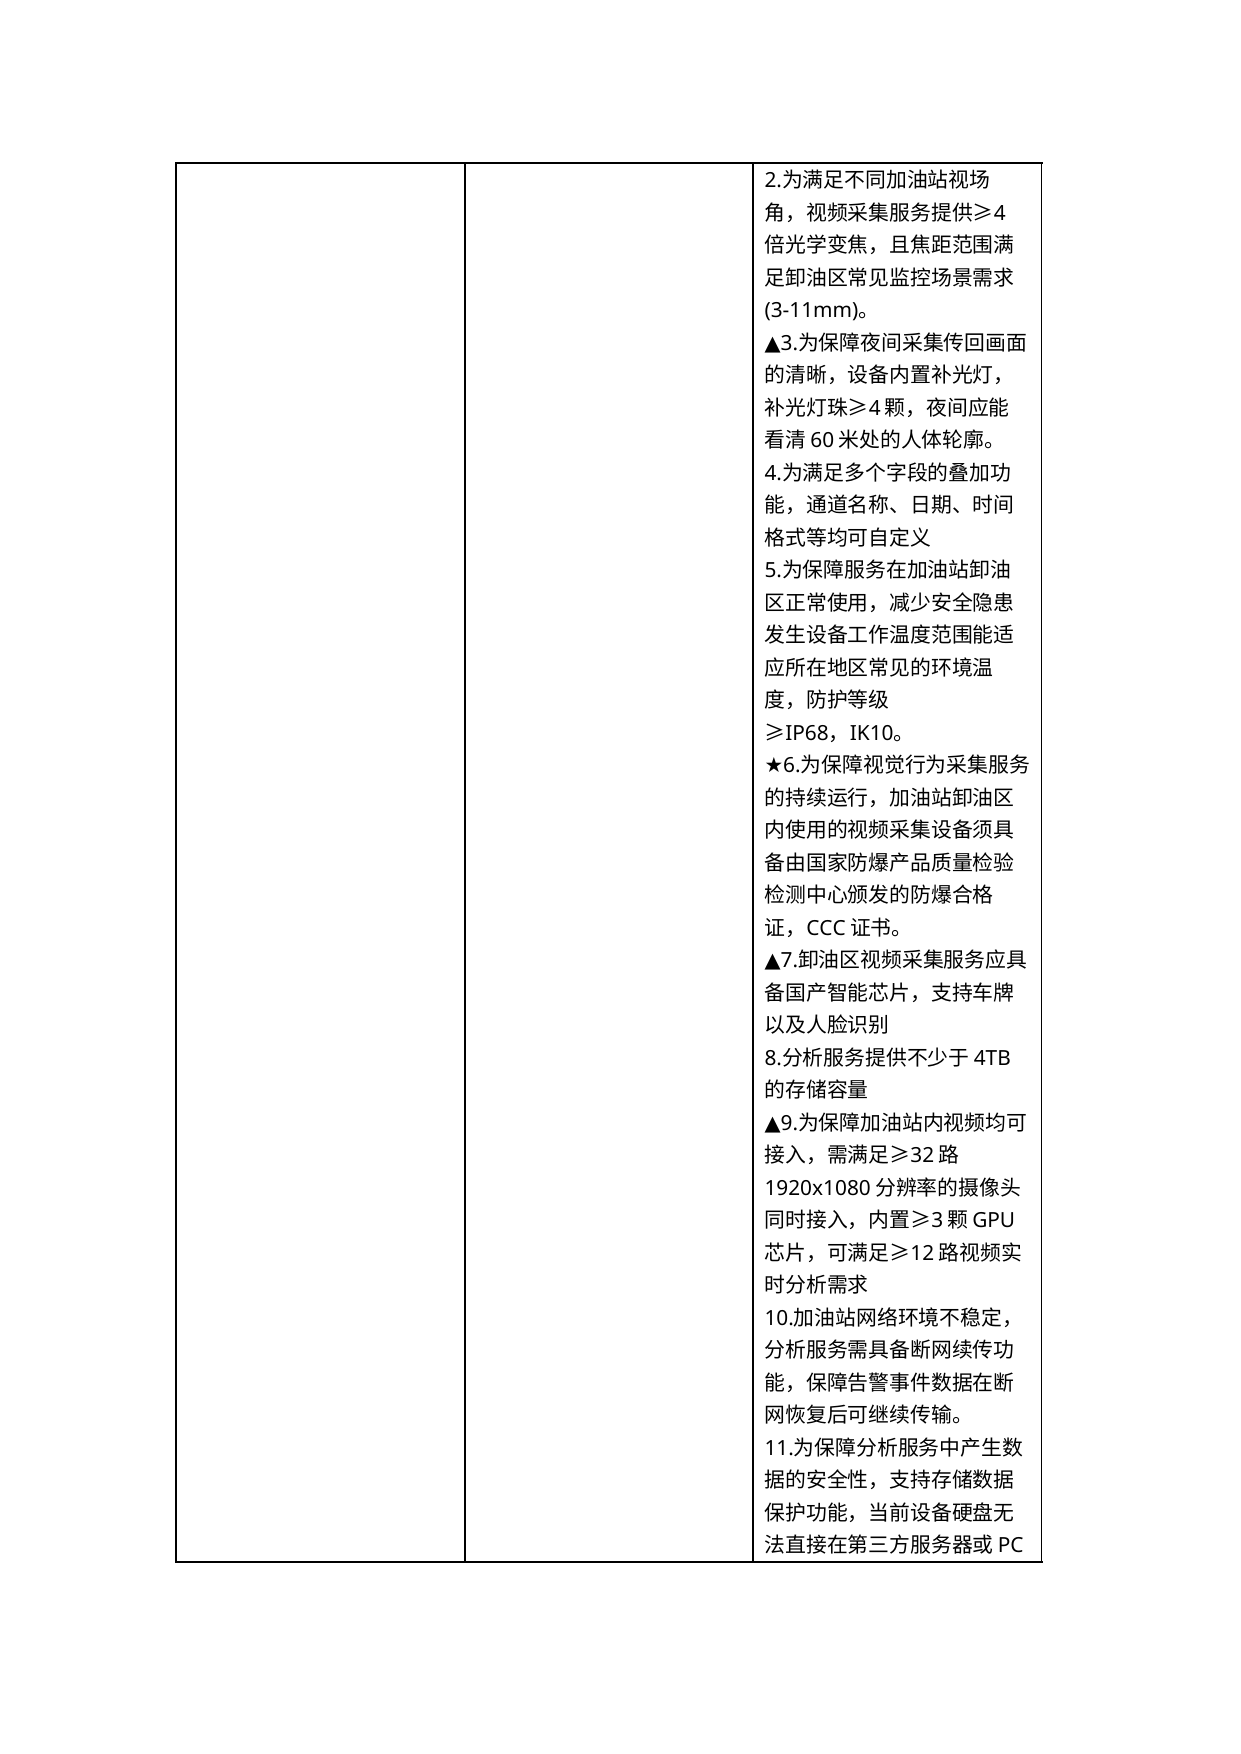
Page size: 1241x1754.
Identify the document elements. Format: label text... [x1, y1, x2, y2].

table_cell [466, 164, 752, 1561]
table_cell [754, 164, 1041, 1561]
table_cell 8 [177, 164, 464, 1561]
